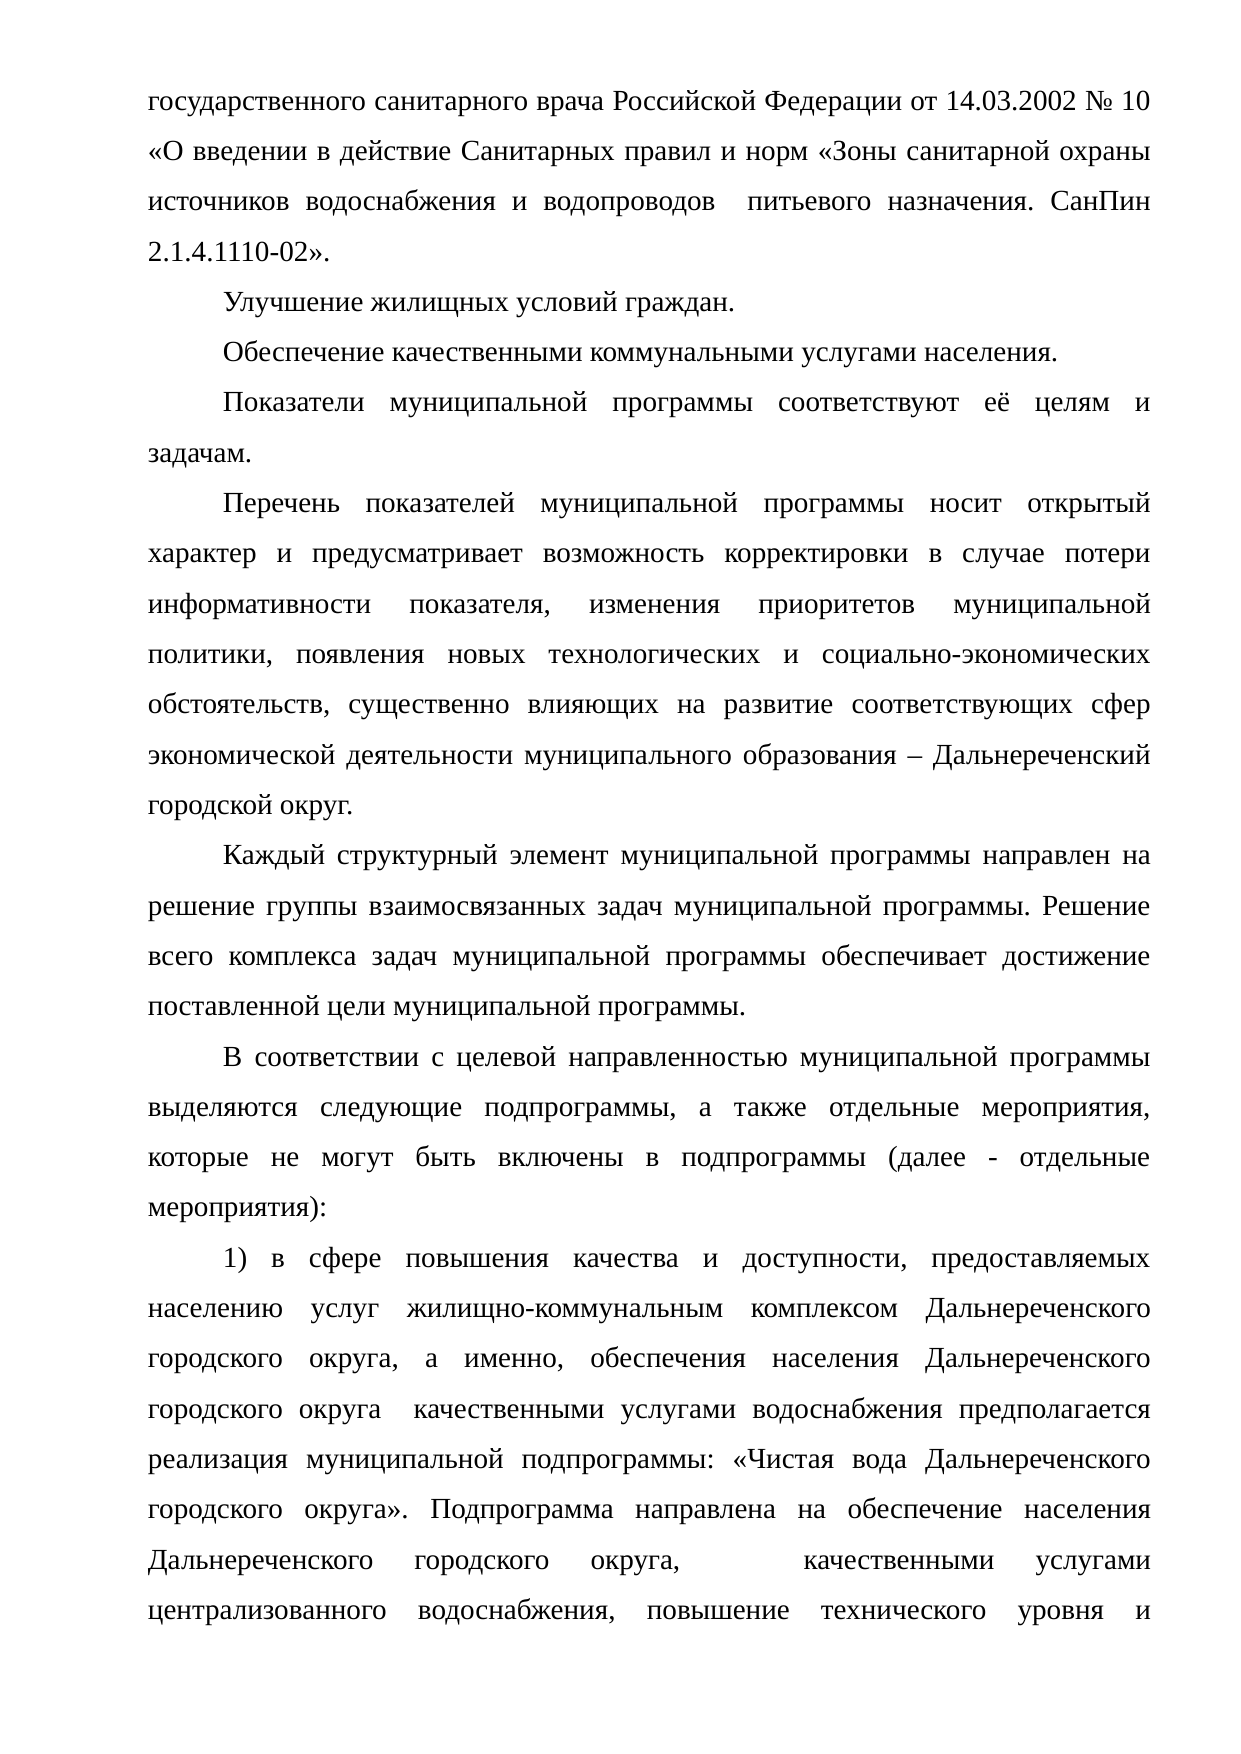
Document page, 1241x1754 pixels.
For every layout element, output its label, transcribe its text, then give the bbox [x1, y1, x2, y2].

text Обеспечение качественными коммунальными услугами населения. [148, 334, 1152, 368]
text Каждый структурный элемент муниципальной программы направлен на решение группы взаимосвязанных задач муниципальной программы. Решение всего комплекса задач муниципальной программы обеспечивает достижение поставленной цели муниципальной программы. [148, 837, 1152, 1022]
text Показатели муниципальной программы соответствуют её целям и задачам. [148, 384, 1152, 468]
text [148, 1240, 1152, 1626]
text Перечень показателей муниципальной программы носит открытый характер и предусматривает возможность корректировки в случае потери информативности показателя, изменения приоритетов муниципальной политики, появления новых технологических и социально-экономических обстоятельств, существенно влияющих на развитие соответствующих сфер экономической деятельности муниципального образования – Дальнереченский городской округ. [148, 485, 1152, 821]
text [148, 83, 1152, 267]
text Улучшение жилищных условий граждан. [148, 284, 1152, 317]
text В соответствии с целевой направленностью муниципальной программы выделяются следующие подпрограммы, а также отдельные мероприятия, которые не могут быть включены в подпрограммы (далее - отдельные мероприятия): [148, 1039, 1152, 1223]
